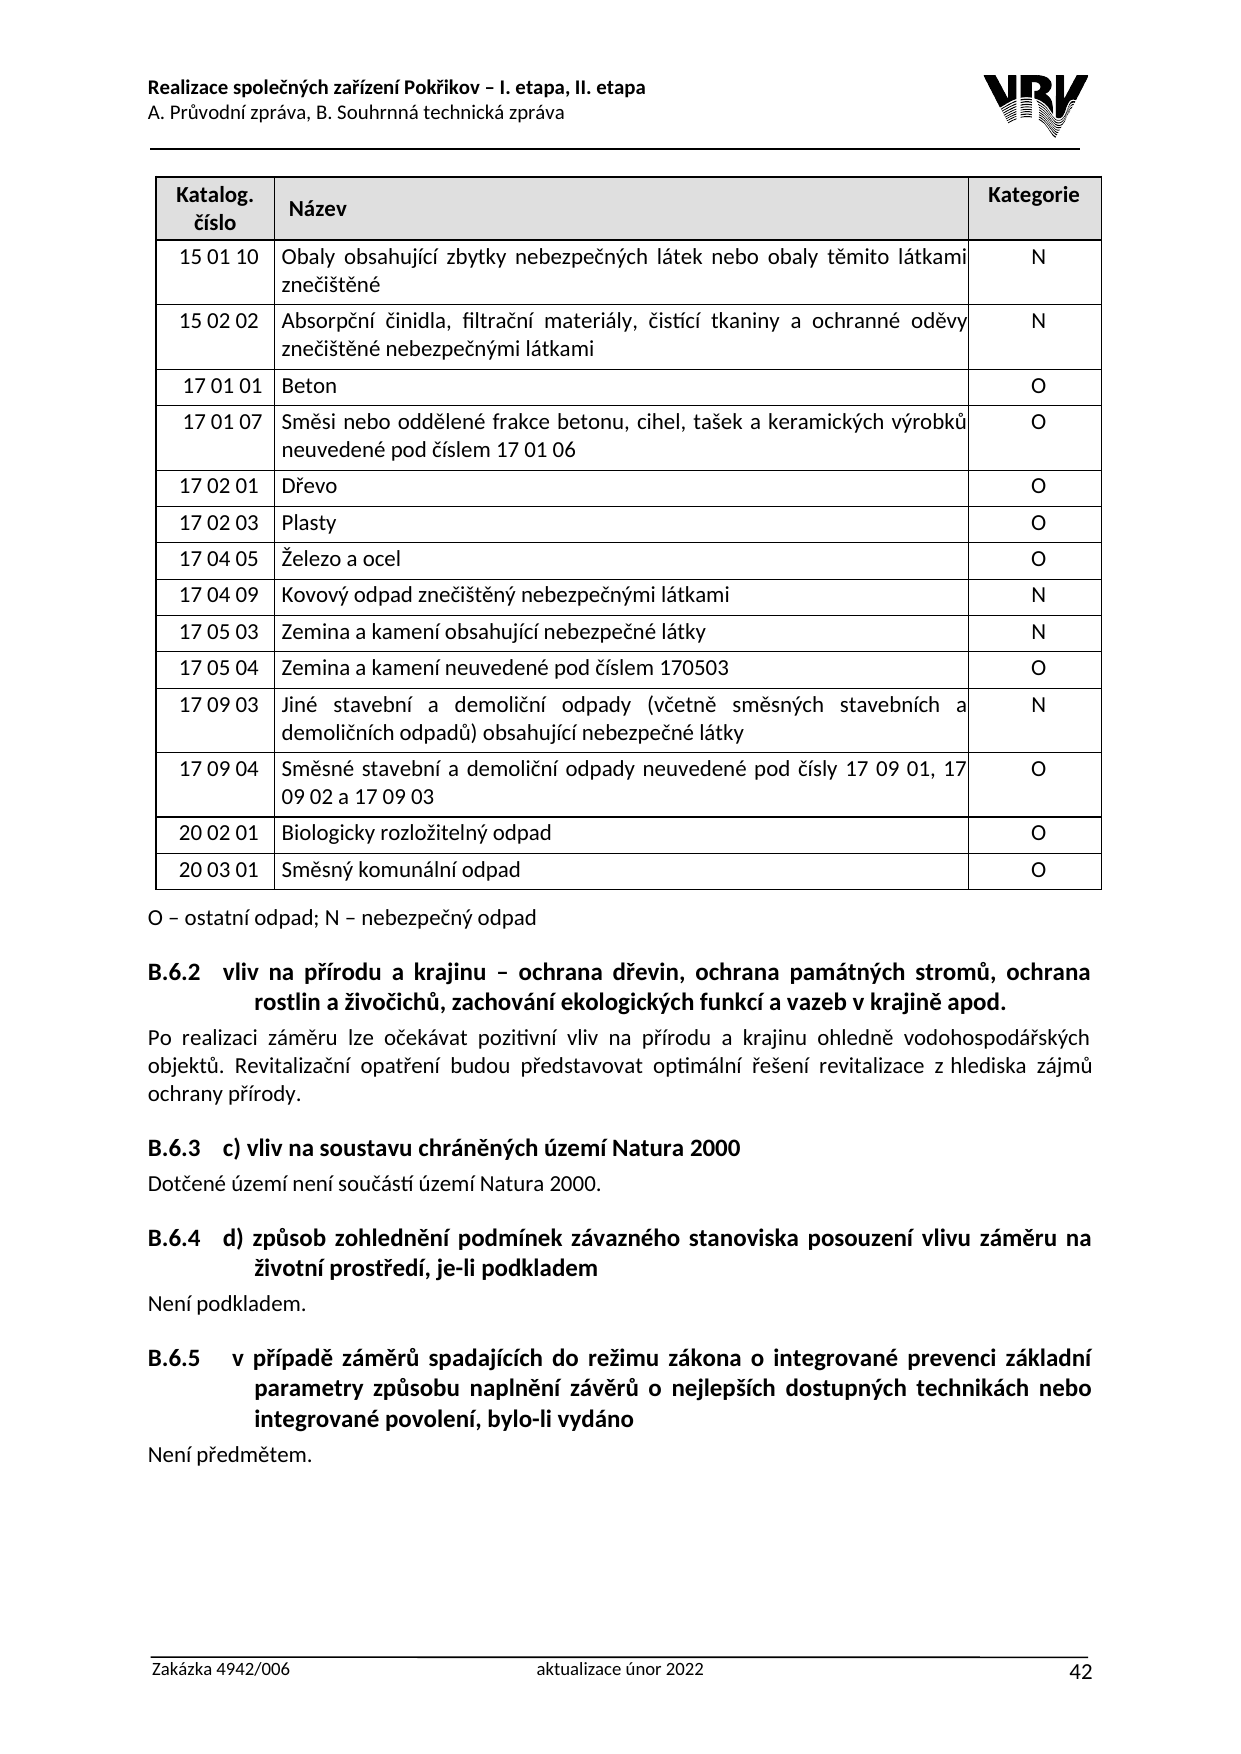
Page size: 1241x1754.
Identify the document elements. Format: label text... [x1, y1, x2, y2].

text v případě záměrů spadajících do režimu zákona o integrované prevenci základní parametry způsobu naplnění závěrů o nejlepších dostupných technikách nebo integrované povolení, bylo-li vydáno [148, 1342, 1092, 1434]
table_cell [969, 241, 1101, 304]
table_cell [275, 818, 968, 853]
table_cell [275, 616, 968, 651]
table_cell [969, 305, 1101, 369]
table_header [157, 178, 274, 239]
text Není podkladem. [148, 1289, 1092, 1317]
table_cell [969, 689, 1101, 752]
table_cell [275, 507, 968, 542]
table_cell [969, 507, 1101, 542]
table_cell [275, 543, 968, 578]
picture [983, 75, 1089, 138]
text Po realizaci záměru lze očekávat pozitivní vliv na přírodu a krajinu ohledně vodohospodářských objektů. Revitalizační opatření budou představovat optimální řešení revitalizace z hlediska zájmů ochrany přírody. [148, 1023, 1092, 1107]
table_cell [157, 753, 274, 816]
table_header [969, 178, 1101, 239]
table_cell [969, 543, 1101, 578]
text c) vliv na soustavu chráněných území Natura 2000 [148, 1132, 1092, 1162]
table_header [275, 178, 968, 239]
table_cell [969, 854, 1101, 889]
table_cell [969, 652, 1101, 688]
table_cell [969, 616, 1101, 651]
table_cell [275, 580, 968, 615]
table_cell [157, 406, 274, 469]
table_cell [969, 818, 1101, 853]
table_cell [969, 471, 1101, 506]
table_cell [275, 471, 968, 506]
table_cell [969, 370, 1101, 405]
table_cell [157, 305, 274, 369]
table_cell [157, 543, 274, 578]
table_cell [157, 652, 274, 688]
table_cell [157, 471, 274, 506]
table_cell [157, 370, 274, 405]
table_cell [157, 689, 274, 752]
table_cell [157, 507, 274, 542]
text vliv na přírodu a krajinu – ochrana dřevin, ochrana památných stromů, ochrana rostlin a živočichů, zachování ekologických funkcí a vazeb v krajině apod. [148, 956, 1092, 1017]
text Není předmětem. [148, 1440, 1092, 1468]
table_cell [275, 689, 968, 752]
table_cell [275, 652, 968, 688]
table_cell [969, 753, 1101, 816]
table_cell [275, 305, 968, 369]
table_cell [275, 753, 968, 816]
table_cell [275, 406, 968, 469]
text O – ostatní odpad; N – nebezpečný odpad [148, 903, 1092, 931]
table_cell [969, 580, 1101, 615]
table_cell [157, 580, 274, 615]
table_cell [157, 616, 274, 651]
text d) způsob zohlednění podmínek závazného stanoviska posouzení vlivu záměru na životní prostředí, je-li podkladem [148, 1222, 1092, 1283]
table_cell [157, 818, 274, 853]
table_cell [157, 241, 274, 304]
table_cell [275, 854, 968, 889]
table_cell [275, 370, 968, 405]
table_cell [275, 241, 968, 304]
text Dotčené území není součástí území Natura 2000. [148, 1169, 1092, 1197]
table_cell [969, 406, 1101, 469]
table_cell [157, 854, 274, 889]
